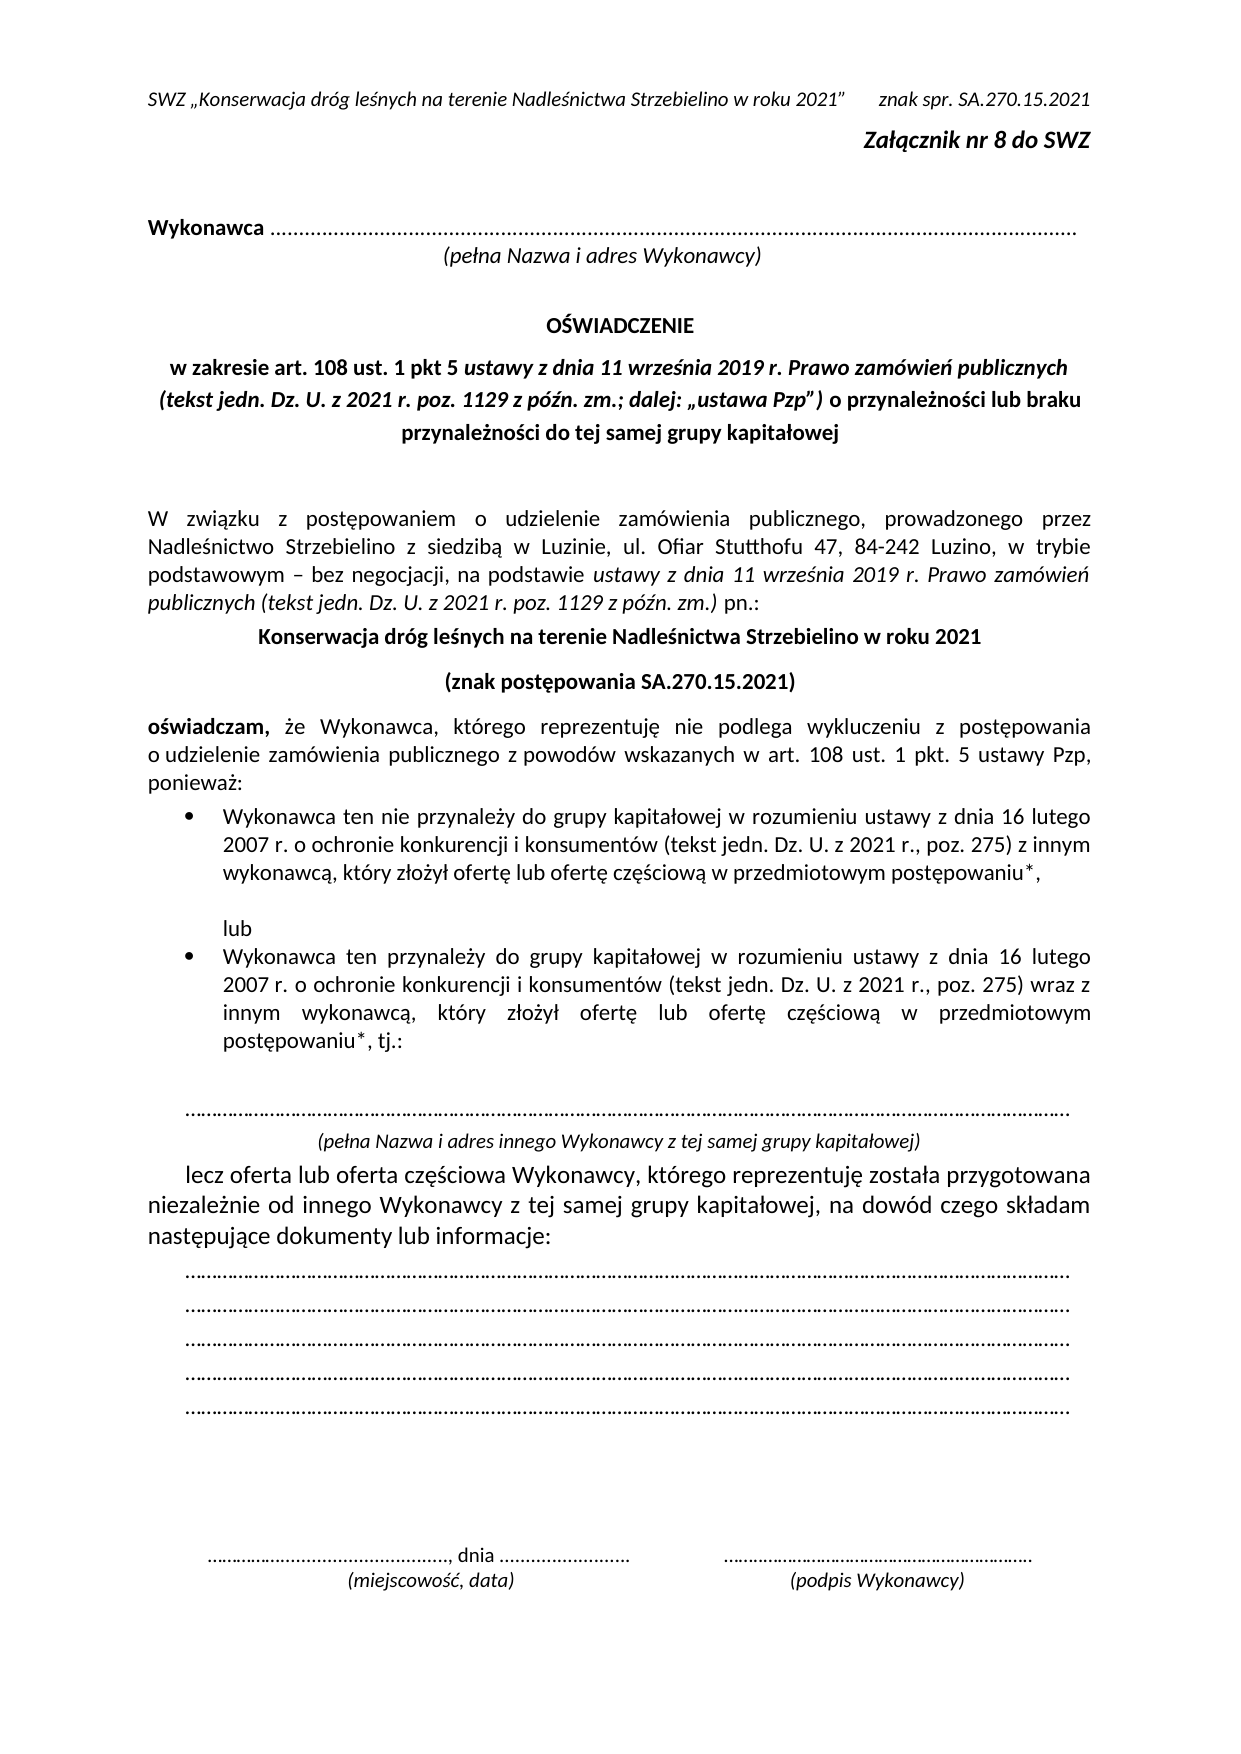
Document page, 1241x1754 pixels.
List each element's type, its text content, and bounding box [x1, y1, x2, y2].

text Konserwacja dróg leśnych na terenie Nadleśnictwa Strzebielino w roku 2021 [148, 622, 1092, 650]
text Wykonawca ............................................................................................................................................ [148, 213, 1092, 241]
text Załącznik nr 8 do SWZ [148, 124, 1092, 155]
text …………………………………………………………………………………………………………………………………………………… [148, 1257, 1092, 1285]
list Wykonawca ten nie przynależy do grupy kapitałowej w rozumieniu ustawy z dnia 16 lutego 2007 r. o ochronie konkurencji i konsumentów (tekst jedn. Dz. U. z 2021 r., poz. 275) z innym wykonawcą, który złożył ofertę lub ofertę częściową w przedmiotowym postępowaniu*, [185, 802, 1092, 886]
text …………………………………………………………………………………………………………………………………………………… [148, 1392, 1092, 1421]
list lub [223, 914, 1092, 942]
text (pełna Nazwa i adres Wykonawcy) [148, 241, 1092, 269]
text (znak postępowania SA.270.15.2021) [148, 667, 1092, 695]
text oświadczam, że Wykonawca, którego reprezentuję nie podlega wykluczeniu z postępowania o udzielenie zamówienia publicznego z powodów wskazanych w art. 108 ust. 1 pkt. 5 ustawy Pzp, ponieważ: [148, 712, 1092, 796]
text W związku z postępowaniem o udzielenie zamówienia publicznego, prowadzonego przez Nadleśnictwo Strzebielino z siedzibą w Luzinie, ul. Ofiar Stutthofu 47, 84-242 Luzino, w trybie podstawowym – bez negocjacji, na podstawie ustawy z dnia 11 września 2019 r. Prawo zamówień publicznych (tekst jedn. Dz. U. z 2021 r. poz. 1129 z późn. zm.) pn.: [148, 504, 1092, 616]
text …………………………………………………………………………………………………………………………………………………… [148, 1291, 1092, 1319]
text OŚWIADCZENIE [148, 311, 1092, 339]
text lecz oferta lub oferta częściowa Wykonawcy, którego reprezentuję została przygotowana niezależnie od innego Wykonawcy z tej samej grupy kapitałowej, na dowód czego składam następujące dokumenty lub informacje: [148, 1159, 1092, 1251]
text w zakresie art. 108 ust. 1 pkt 5 ustawy z dnia 11 września 2019 r. Prawo zamówień publicznych (tekst jedn. Dz. U. z 2021 r. poz. 1129 z późn. zm.; dalej: „ustawa Pzp”) o przynależności lub braku przynależności do tej samej grupy kapitałowej [148, 353, 1092, 446]
list Wykonawca ten przynależy do grupy kapitałowej w rozumieniu ustawy z dnia 16 lutego 2007 r. o ochronie konkurencji i konsumentów (tekst jedn. Dz. U. z 2021 r., poz. 275) wraz z innym wykonawcą, który złożył ofertę lub ofertę częściową w przedmiotowym postępowaniu*, tj.: [185, 942, 1092, 1054]
text ……………................................, dnia ......................... ……..……………………………………………….. [148, 1542, 1092, 1567]
text …………………………………………………………………………………………………………………………………………………… [148, 1324, 1092, 1353]
text …………………………………………………………………………………………………………………………………………………… [148, 1358, 1092, 1387]
text …………………………………………………………………………………………………………………………………………………… [148, 1094, 1092, 1122]
text (pełna Nazwa i adres innego Wykonawcy z tej samej grupy kapitałowej) [148, 1128, 1092, 1153]
text (miejscowość, data) (podpis Wykonawcy) [148, 1567, 1092, 1593]
